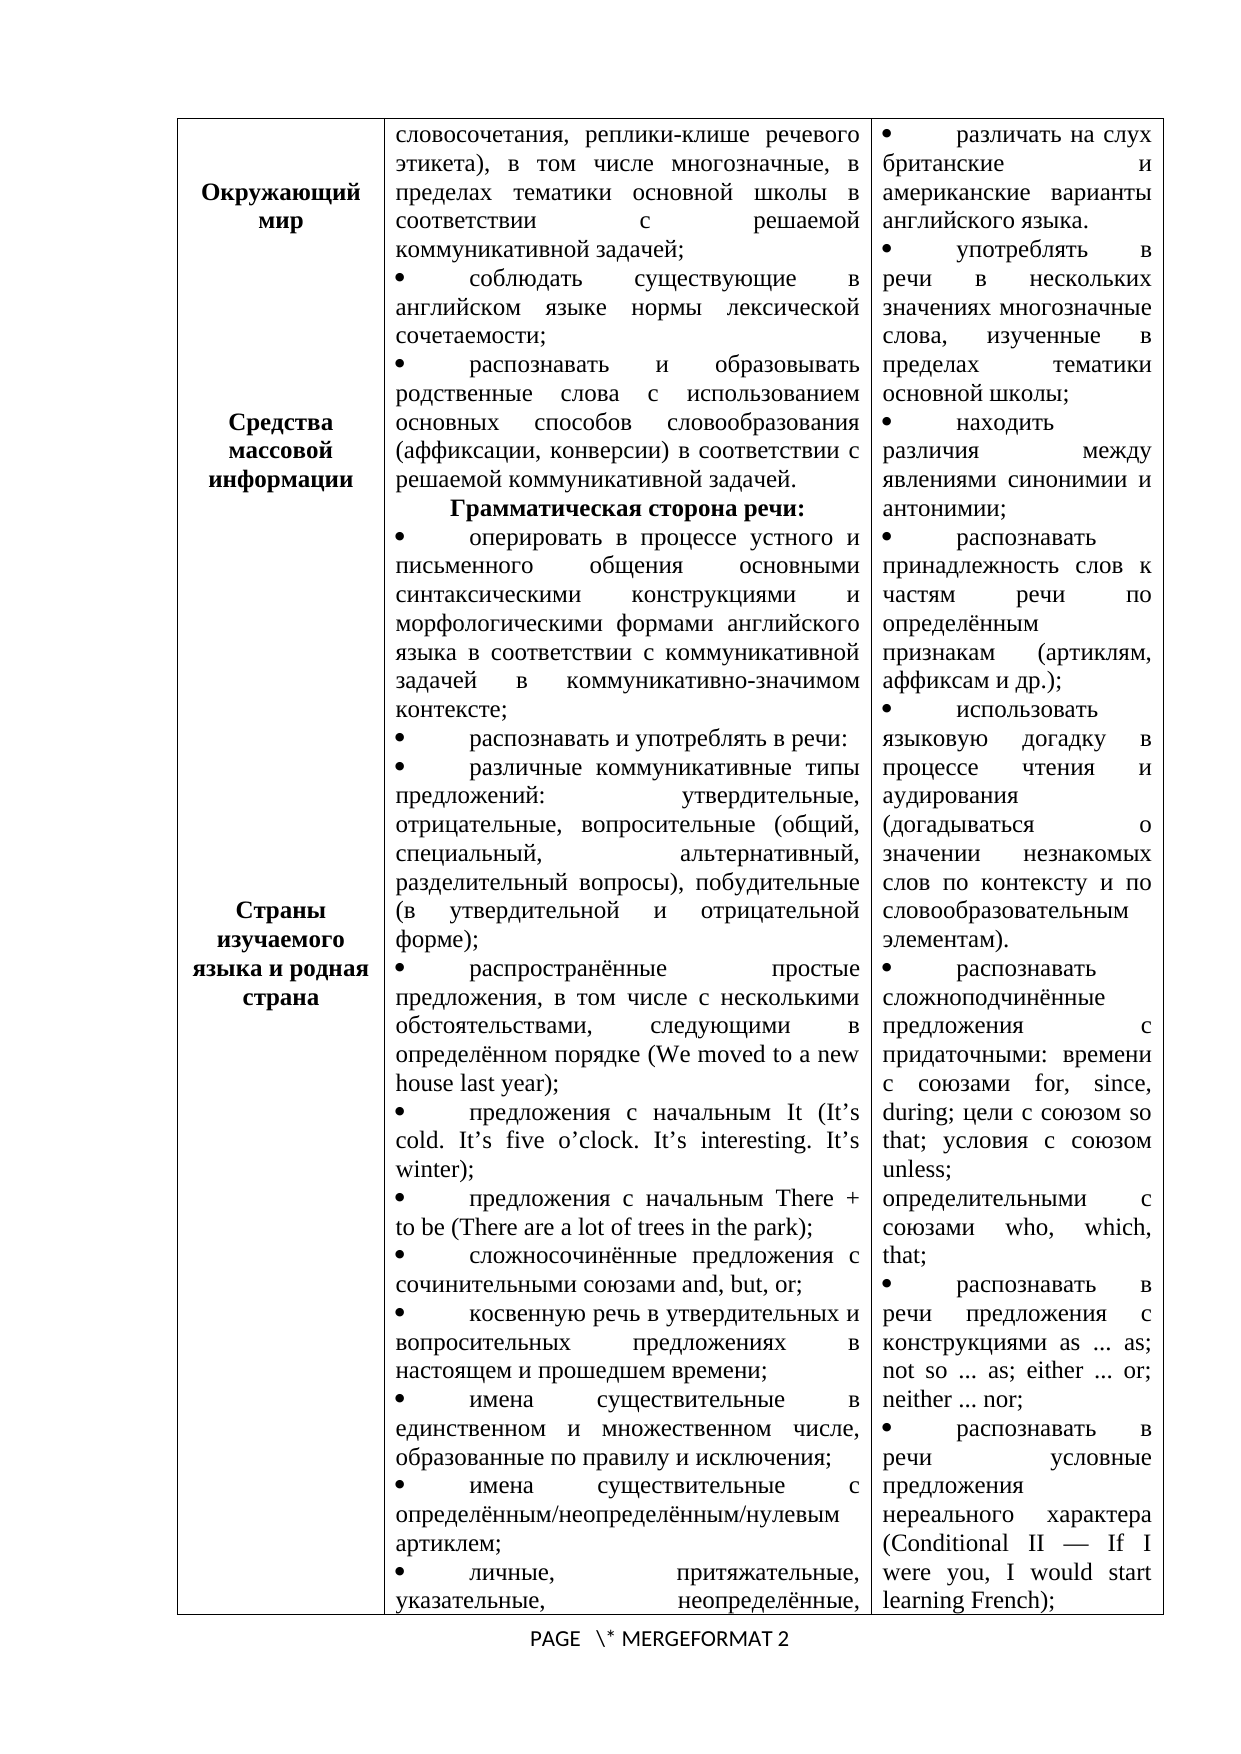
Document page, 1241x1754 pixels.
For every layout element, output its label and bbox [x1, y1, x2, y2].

table_cell [178, 119, 384, 1614]
table_cell [385, 119, 871, 1614]
table_cell [872, 119, 1163, 1614]
